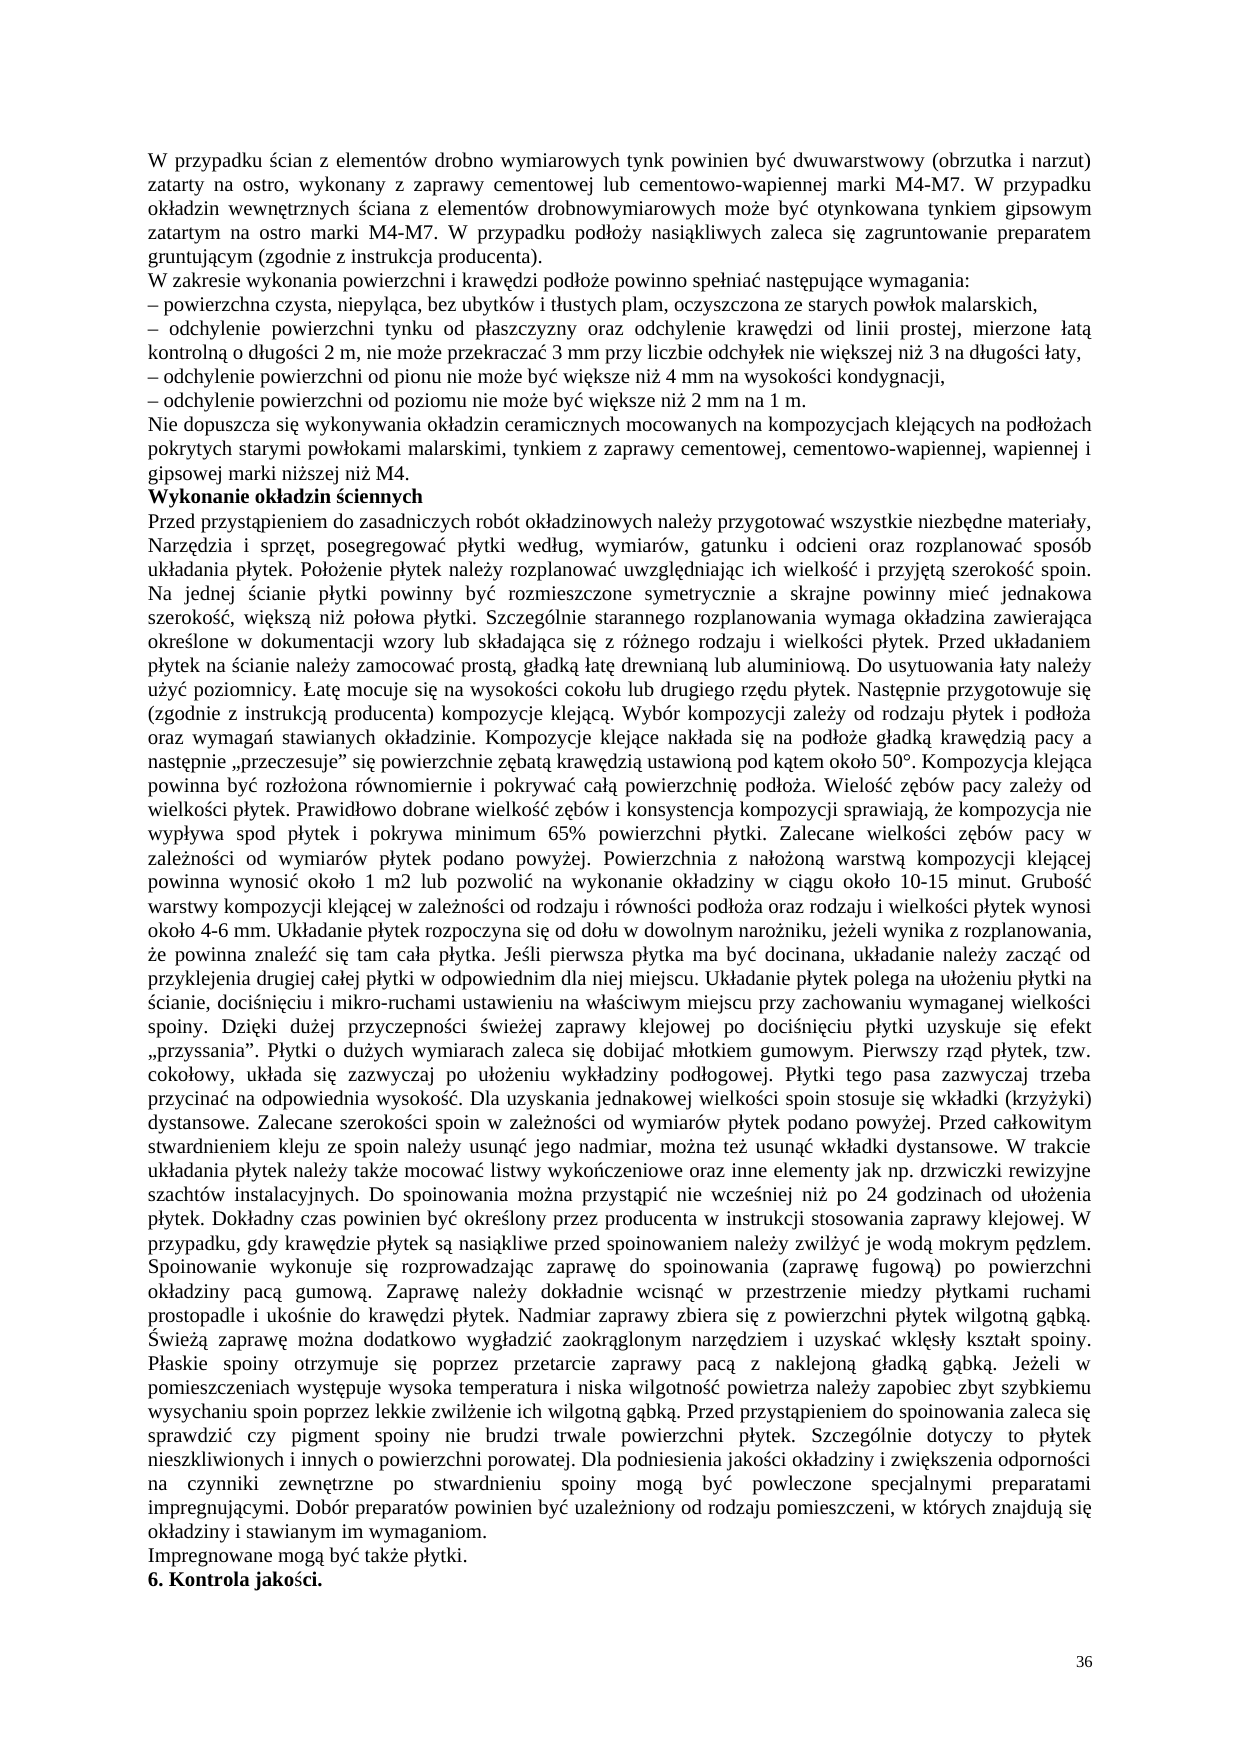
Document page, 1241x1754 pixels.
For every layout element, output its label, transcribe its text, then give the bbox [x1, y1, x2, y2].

text Impregnowane mogą być także płytki. [148, 1543, 1093, 1567]
text Przed przystąpieniem do zasadniczych robót okładzinowych należy przygotować wszystkie niezbędne materiały, Narzędzia i sprzęt, posegregować płytki według, wymiarów, gatunku i odcieni oraz rozplanować sposób układania płytek. Położenie płytek należy rozplanować uwzględniając ich wielkość i przyjętą szerokość spoin. Na jednej ścianie płytki powinny być rozmieszczone symetrycznie a skrajne powinny mieć jednakowa szerokość, większą niż połowa płytki. Szczególnie starannego rozplanowania wymaga okładzina zawierająca określone w dokumentacji wzory lub składająca się z różnego rodzaju i wielkości płytek. Przed układaniem płytek na ścianie należy zamocować prostą, gładką łatę drewnianą lub aluminiową. Do usytuowania łaty należy użyć poziomnicy. Łatę mocuje się na wysokości cokołu lub drugiego rzędu płytek. Następnie przygotowuje się (zgodnie z instrukcją producenta) kompozycje klejącą. Wybór kompozycji zależy od rodzaju płytek i podłoża oraz wymagań stawianych okładzinie. Kompozycje klejące nakłada się na podłoże gładką krawędzią pacy a następnie „przeczesuje” się powierzchnie zębatą krawędzią ustawioną pod kątem około 50°. Kompozycja klejąca powinna być rozłożona równomiernie i pokrywać całą powierzchnię podłoża. Wielość zębów pacy zależy od wielkości płytek. Prawidłowo dobrane wielkość zębów i konsystencja kompozycji sprawiają, że kompozycja nie wypływa spod płytek i pokrywa minimum 65% powierzchni płytki. Zalecane wielkości zębów pacy w zależności od wymiarów płytek podano powyżej. Powierzchnia z nałożoną warstwą kompozycji klejącej powinna wynosić około lub pozwolić na wykonanie okładziny w ciągu około 10-15 minut. Grubość warstwy kompozycji klejącej w zależności od rodzaju i równości podłoża oraz rodzaju i wielkości płytek wynosi około 4-. Układanie płytek rozpoczyna się od dołu w dowolnym narożniku, jeżeli wynika z rozplanowania, że powinna znaleźć się tam cała płytka. Jeśli pierwsza płytka ma być docinana, układanie należy zacząć od przyklejenia drugiej całej płytki w odpowiednim dla niej miejscu. Układanie płytek polega na ułożeniu płytki na ścianie, dociśnięciu i mikro-ruchami ustawieniu na właściwym miejscu przy zachowaniu wymaganej wielkości spoiny. Dzięki dużej przyczepności świeżej zaprawy klejowej po dociśnięciu płytki uzyskuje się efekt „przyssania”. Płytki o dużych wymiarach zaleca się dobijać młotkiem gumowym. Pierwszy rząd płytek, tzw. cokołowy, układa się zazwyczaj po ułożeniu wykładziny podłogowej. Płytki tego pasa zazwyczaj trzeba przycinać na odpowiednia wysokość. Dla uzyskania jednakowej wielkości spoin stosuje się wkładki (krzyżyki) dystansowe. Zalecane szerokości spoin w zależności od wymiarów płytek podano powyżej. Przed całkowitym stwardnieniem kleju ze spoin należy usunąć jego nadmiar, można też usunąć wkładki dystansowe. W trakcie układania płytek należy także mocować listwy wykończeniowe oraz inne elementy jak np. drzwiczki rewizyjne szachtów instalacyjnych. Do spoinowania można przystąpić nie wcześniej niż po 24 godzinach od ułożenia płytek. Dokładny czas powinien być określony przez producenta w instrukcji stosowania zaprawy klejowej. W przypadku, gdy krawędzie płytek są nasiąkliwe przed spoinowaniem należy zwilżyć je wodą mokrym pędzlem. Spoinowanie wykonuje się rozprowadzając zaprawę do spoinowania (zaprawę fugową) po powierzchni okładziny pacą gumową. Zaprawę należy dokładnie wcisnąć w przestrzenie miedzy płytkami ruchami prostopadle i ukośnie do krawędzi płytek. Nadmiar zaprawy zbiera się z powierzchni płytek wilgotną gąbką. Świeżą zaprawę można dodatkowo wygładzić zaokrąglonym narzędziem i uzyskać wklęsły kształt spoiny. Płaskie spoiny otrzymuje się poprzez przetarcie zaprawy pacą z naklejoną gładką gąbką. Jeżeli w pomieszczeniach występuje wysoka temperatura i niska wilgotność powietrza należy zapobiec zbyt szybkiemu wysychaniu spoin poprzez lekkie zwilżenie ich wilgotną gąbką. Przed przystąpieniem do spoinowania zaleca się sprawdzić czy pigment spoiny nie brudzi trwale powierzchni płytek. Szczególnie dotyczy to płytek nieszkliwionych i innych o powierzchni porowatej. Dla podniesienia jakości okładziny i zwiększenia odporności na czynniki zewnętrzne po stwardnieniu spoiny mogą być powleczone specjalnymi preparatami impregnującymi. Dobór preparatów powinien być uzależniony od rodzaju pomieszczeni, w których znajdują się okładziny i stawianym im wymaganiom. [148, 508, 1093, 1543]
text Wykonanie okładzin ściennych [148, 484, 1093, 508]
text – powierzchna czysta, niepyląca, bez ubytków i tłustych plam, oczyszczona ze starych powłok malarskich, [148, 292, 1093, 316]
text W przypadku ścian z elementów drobno wymiarowych tynk powinien być dwuwarstwowy (obrzutka i narzut) zatarty na ostro, wykonany z zaprawy cementowej lub cementowo-wapiennej marki M4-M7. W przypadku okładzin wewnętrznych ściana z elementów drobnowymiarowych może być otynkowana tynkiem gipsowym zatartym na ostro marki M4-M7. W przypadku podłoży nasiąkliwych zaleca się zagruntowanie preparatem gruntującym (zgodnie z instrukcja producenta). [148, 148, 1093, 268]
text – odchylenie powierzchni od pionu nie może być większe niż na wysokości kondygnacji, [148, 364, 1093, 388]
text 6. Kontrola jakości. [148, 1567, 1093, 1591]
text Nie dopuszcza się wykonywania okładzin ceramicznych mocowanych na kompozycjach klejących na podłożach pokrytych starymi powłokami malarskimi, tynkiem z zaprawy cementowej, cementowo-wapiennej, wapiennej i gipsowej marki niższej niż M4. [148, 412, 1093, 484]
text W zakresie wykonania powierzchni i krawędzi podłoże powinno spełniać następujące wymagania: [148, 268, 1093, 292]
text – odchylenie powierzchni od poziomu nie może być większe niż na . [148, 388, 1093, 412]
text – odchylenie powierzchni tynku od płaszczyzny oraz odchylenie krawędzi od linii prostej, mierzone łatą kontrolną o długości , nie może przekraczać przy liczbie odchyłek nie większej niż 3 na długości łaty, [148, 316, 1093, 364]
